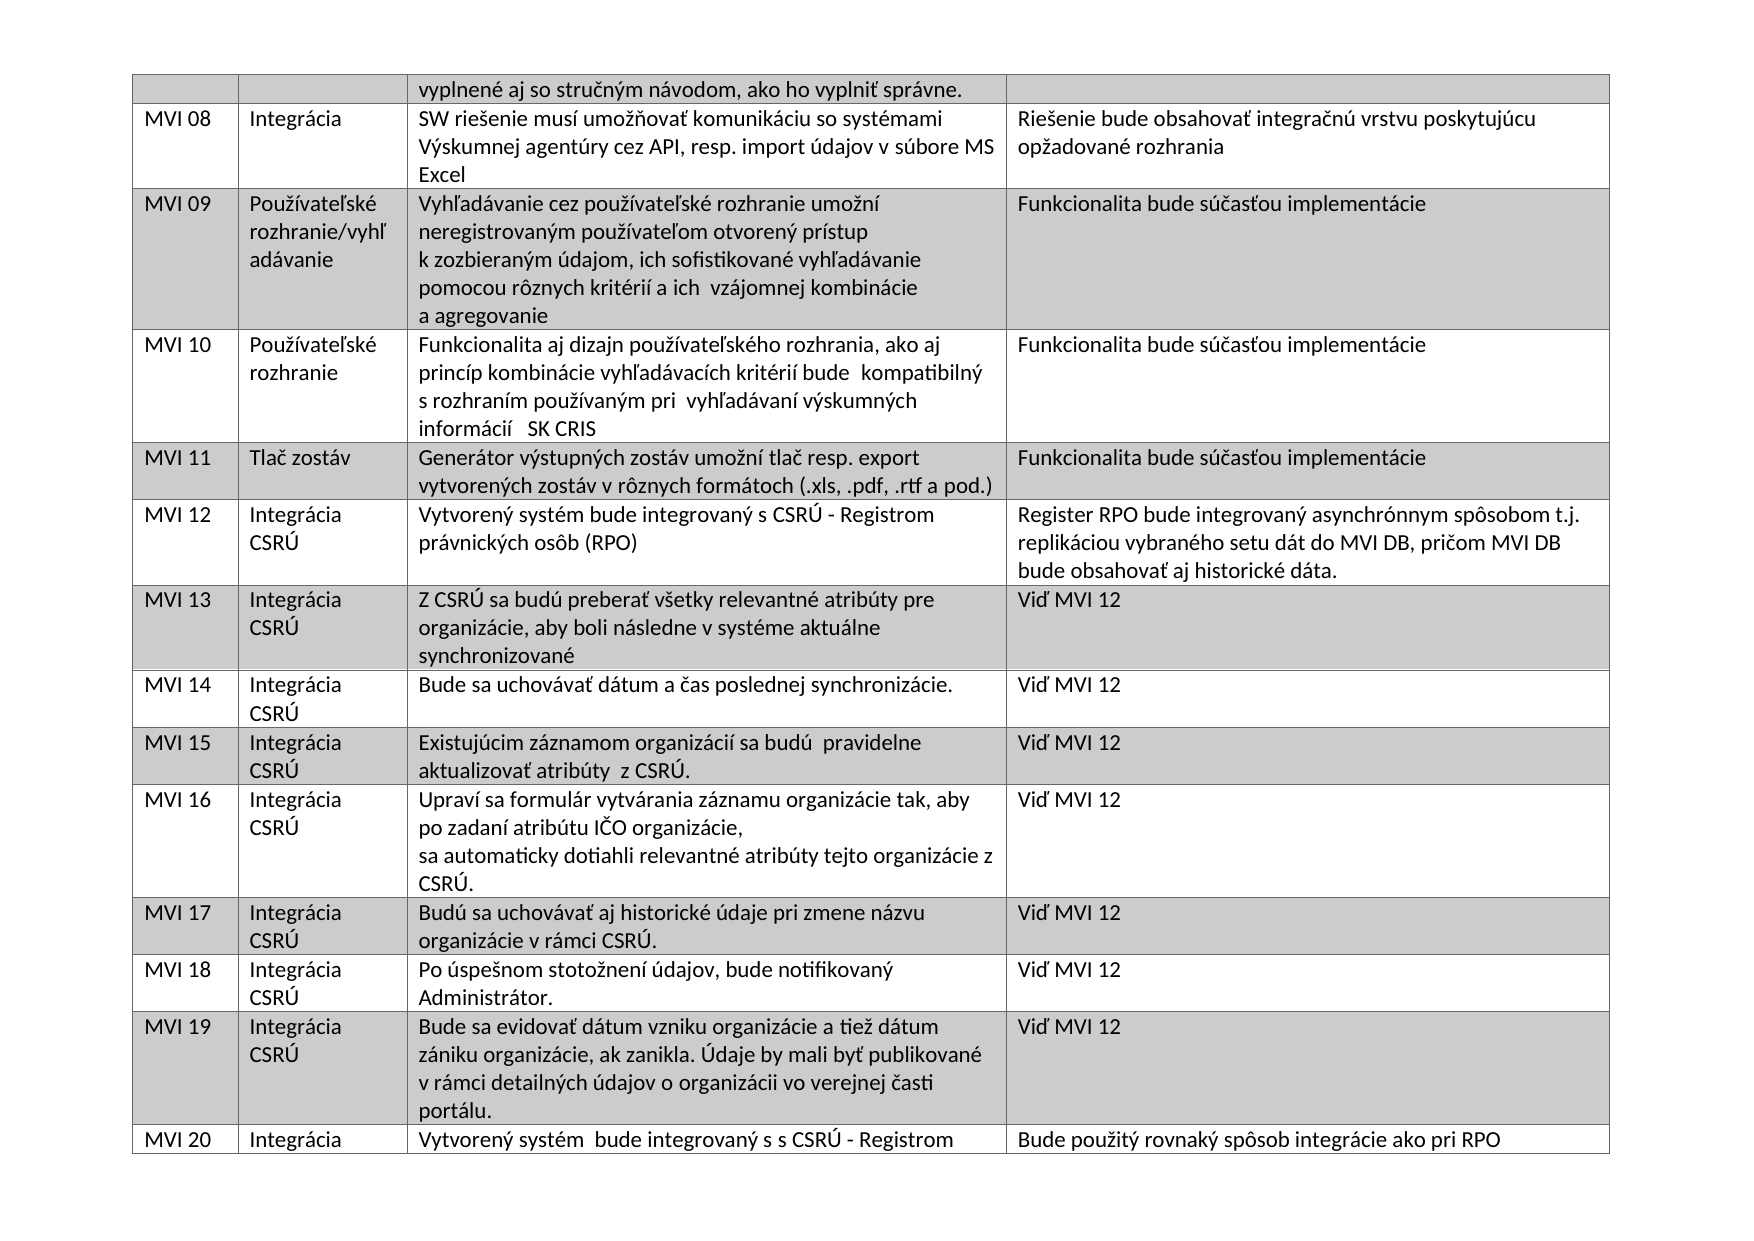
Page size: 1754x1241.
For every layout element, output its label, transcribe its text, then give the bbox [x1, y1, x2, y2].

table_cell Používateľské rozhranie/vyhľadávanie [239, 189, 407, 329]
table_cell Bude sa evidovať dátum vzniku organizácie a tiež dátum zániku organizácie, ak zanikla. Údaje by mali byť publikované v rámci detailných údajov o organizácii vo verejnej časti portálu. [408, 1012, 1006, 1124]
table_cell Integrácia CSRÚ [239, 728, 407, 784]
table_cell Register RPO bude integrovaný asynchrónnym spôsobom t.j. replikáciou vybraného setu dát do MVI DB, pričom MVI DB bude obsahovať aj historické dáta. [1007, 500, 1609, 584]
table_cell Z CSRÚ sa budú preberať všetky relevantné atribúty pre organizácie, aby boli následne v systéme aktuálne synchronizované [408, 586, 1006, 669]
table_cell Integrácia CSRÚ [239, 1125, 407, 1153]
table_cell Funkcionalita aj dizajn používateľského rozhrania, ako aj princíp kombinácie vyhľadávacích kritérií bude kompatibilný s rozhraním používaným pri vyhľadávaní výskumných informácií SK CRIS [408, 330, 1006, 442]
table_cell Funkcionalita bude súčasťou implementácie [1007, 443, 1609, 499]
table_cell Viď MVI 12 [1007, 671, 1609, 727]
table_cell Budú sa uchovávať aj historické údaje pri zmene názvu organizácie v rámci CSRÚ. [408, 898, 1006, 954]
table_cell Integrácia CSRÚ [239, 955, 407, 1011]
table_cell MVI 15 [133, 728, 238, 784]
table_cell MVI 11 [133, 443, 238, 499]
table_cell Integrácia CSRÚ [239, 898, 407, 954]
table_cell Používateľské rozhranie [239, 330, 407, 442]
table_cell Integrácia CSRÚ [239, 1012, 407, 1124]
table_cell Chybové správy [239, 75, 407, 103]
table_cell Viď MVI 12 [1007, 785, 1609, 897]
table_cell Viď MVI 12 [1007, 1012, 1609, 1124]
table_cell Funkcionalita bude súčasťou implementácie [1007, 330, 1609, 442]
table_cell MVI 09 [133, 189, 238, 329]
table_cell MVI 07 [133, 75, 238, 103]
table_cell Viď MVI 12 [1007, 898, 1609, 954]
table_cell Vyhľadávanie cez používateľské rozhranie umožní neregistrovaným používateľom otvorený prístup k zozbieraným údajom, ich sofistikované vyhľadávanie pomocou rôznych kritérií a ich vzájomnej kombinácie a agregovanie [408, 189, 1006, 329]
table_cell MVI 19 [133, 1012, 238, 1124]
table_cell Viď MVI 12 [1007, 955, 1609, 1011]
table_cell MVI 08 [133, 104, 238, 188]
table_cell SW riešenie musí umožňovať komunikáciu so systémami Výskumnej agentúry cez API, resp. import údajov v súbore MS Excel [408, 104, 1006, 188]
table_cell Integrácia CSRÚ [239, 785, 407, 897]
table_cell MVI 14 [133, 671, 238, 727]
table_cell Existujúcim záznamom organizácií sa budú pravidelne aktualizovať atribúty z CSRÚ. [408, 728, 1006, 784]
table_cell Integrácia CSRÚ [239, 586, 407, 669]
table_cell Generátor výstupných zostáv umožní tlač resp. export vytvorených zostáv v rôznych formátoch (.xls, .pdf, .rtf a pod.) [408, 443, 1006, 499]
table_cell MVI 10 [133, 330, 238, 442]
table_cell Riešenie bude obsahovať integračnú vrstvu poskytujúcu opžadované rozhrania [1007, 104, 1609, 188]
table_cell Integrácia CSRÚ [239, 500, 407, 584]
table_cell MVI 13 [133, 586, 238, 669]
table_cell MVI 20 [133, 1125, 238, 1153]
table_cell Viď MVI 12 [1007, 728, 1609, 784]
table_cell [408, 75, 1006, 103]
table_cell Upraví sa formulár vytvárania záznamu organizácie tak, aby po zadaní atribútu IČO organizácie, sa automaticky dotiahli relevantné atribúty tejto organizácie z CSRÚ. [408, 785, 1006, 897]
table_cell Integrácia CSRÚ [239, 671, 407, 727]
table_cell MVI 18 [133, 955, 238, 1011]
table_cell MVI 16 [133, 785, 238, 897]
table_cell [1007, 1125, 1609, 1153]
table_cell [408, 1125, 1006, 1153]
table_cell Viď MVI 12 [1007, 586, 1609, 669]
table_cell MVI 17 [133, 898, 238, 954]
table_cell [1007, 75, 1609, 103]
table_cell Po úspešnom stotožnení údajov, bude notifikovaný Administrátor. [408, 955, 1006, 1011]
table_cell Bude sa uchovávať dátum a čas poslednej synchronizácie. [408, 671, 1006, 727]
table_cell Integrácia [239, 104, 407, 188]
table_cell Funkcionalita bude súčasťou implementácie [1007, 189, 1609, 329]
table_cell Vytvorený systém bude integrovaný s CSRÚ - Registrom právnických osôb (RPO) [408, 500, 1006, 584]
table_cell MVI 12 [133, 500, 238, 584]
table_cell Tlač zostáv [239, 443, 407, 499]
